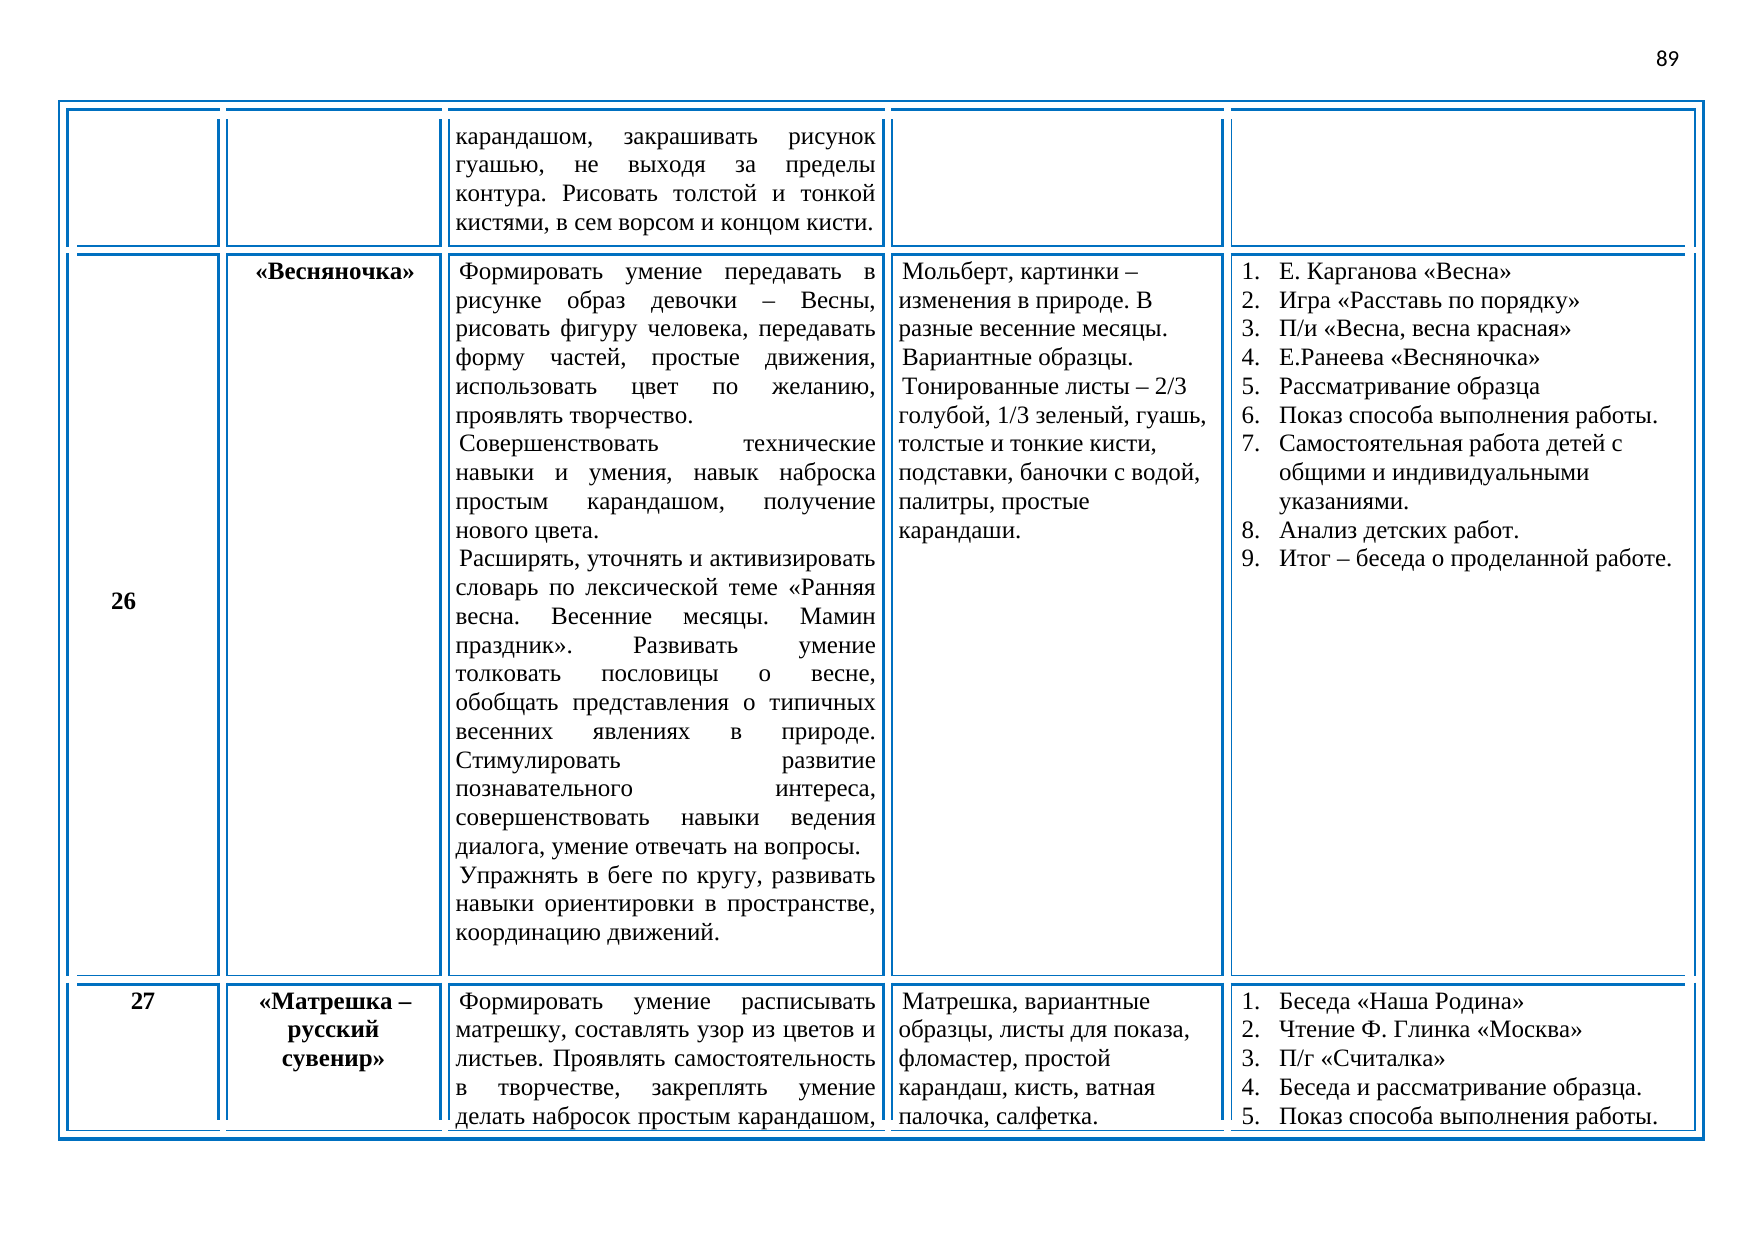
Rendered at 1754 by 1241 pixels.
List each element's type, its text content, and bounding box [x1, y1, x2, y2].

table_cell «Весняночка» [223, 245, 444, 975]
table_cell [1227, 102, 1700, 245]
table_cell 26 [64, 245, 222, 975]
table_cell 27 [64, 975, 222, 1129]
table_cell Формировать умение передавать в рисунке образ девочки – Весны, рисовать фигуру человека, передавать форму частей, простые движения, использовать цвет по желанию, проявлять творчество. Совершенствовать технические навыки и умения, навык наброска простым карандашом, получение нового цвета. Расширять, уточнять и активизировать словарь по лексической теме «Ранняя весна. Весенние месяцы. Мамин праздник». Развивать умение толковать пословицы о весне, обобщать представления о типичных весенних явлениях в природе. Стимулировать развитие познавательного интереса, совершенствовать навыки ведения диалога, умение отвечать на вопросы. Упражнять в беге по кругу, развивать навыки ориентировки в пространстве, координацию движений. [444, 245, 887, 975]
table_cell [223, 102, 444, 245]
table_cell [887, 102, 1227, 245]
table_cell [887, 975, 1227, 1129]
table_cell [444, 975, 887, 1129]
table_cell Мольберт, картинки – изменения в природе. В разные весенние месяцы. Вариантные образцы. Тонированные листы – 2/3 голубой, 1/3 зеленый, гуашь, толстые и тонкие кисти, подставки, баночки с водой, палитры, простые карандаши. [887, 245, 1227, 975]
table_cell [1227, 975, 1700, 1129]
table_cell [444, 102, 887, 245]
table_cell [223, 975, 444, 1129]
table_cell Е. Карганова «Весна» Игра «Расставь по порядку» П/и «Весна, весна красная» Е.Ранеева «Весняночка» Рассматривание образца Показ способа выполнения работы. Самостоятельная работа детей с общими и индивидуальными указаниями. Анализ детских работ. Итог – беседа о проделанной работе. [1227, 245, 1700, 975]
table_cell 25 [64, 102, 222, 245]
